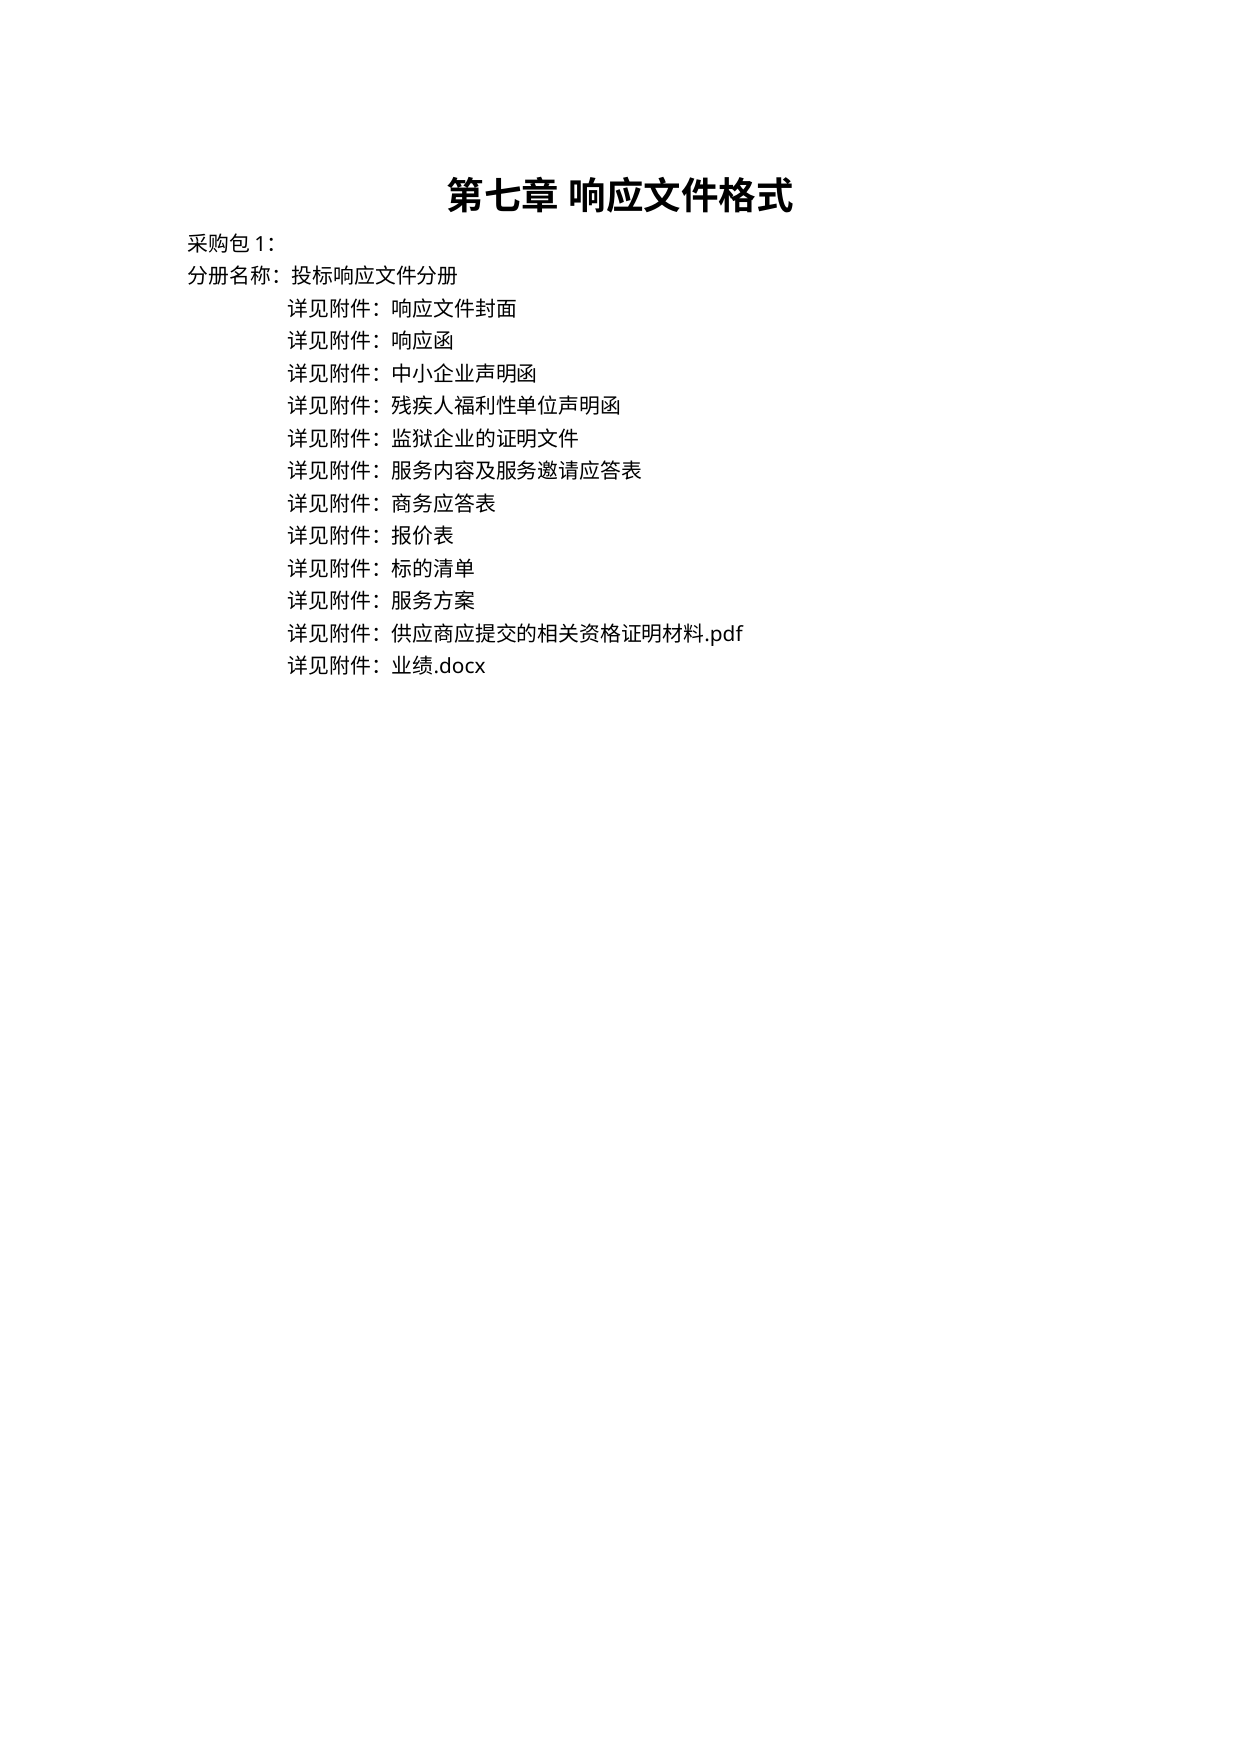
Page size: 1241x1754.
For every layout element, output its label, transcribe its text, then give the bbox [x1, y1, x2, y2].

text 采购包1： [187, 227, 1053, 259]
text 详见附件：服务方案 [187, 584, 1053, 617]
text 详见附件：服务内容及服务邀请应答表 [187, 454, 1053, 487]
text 详见附件：残疾人福利性单位声明函 [187, 389, 1053, 422]
text 详见附件：中小企业声明函 [187, 357, 1053, 389]
text 详见附件：业绩.docx [187, 649, 1053, 682]
text 第七章 响应文件格式 [187, 162, 1053, 227]
text 详见附件：供应商应提交的相关资格证明材料.pdf [187, 617, 1053, 649]
text 详见附件：响应函 [187, 324, 1053, 357]
text 详见附件：响应文件封面 [187, 292, 1053, 324]
text 详见附件：报价表 [187, 519, 1053, 552]
text 分册名称：投标响应文件分册 [187, 259, 1053, 292]
text 详见附件：商务应答表 [187, 487, 1053, 519]
text 详见附件：标的清单 [187, 552, 1053, 584]
text 详见附件：监狱企业的证明文件 [187, 422, 1053, 454]
